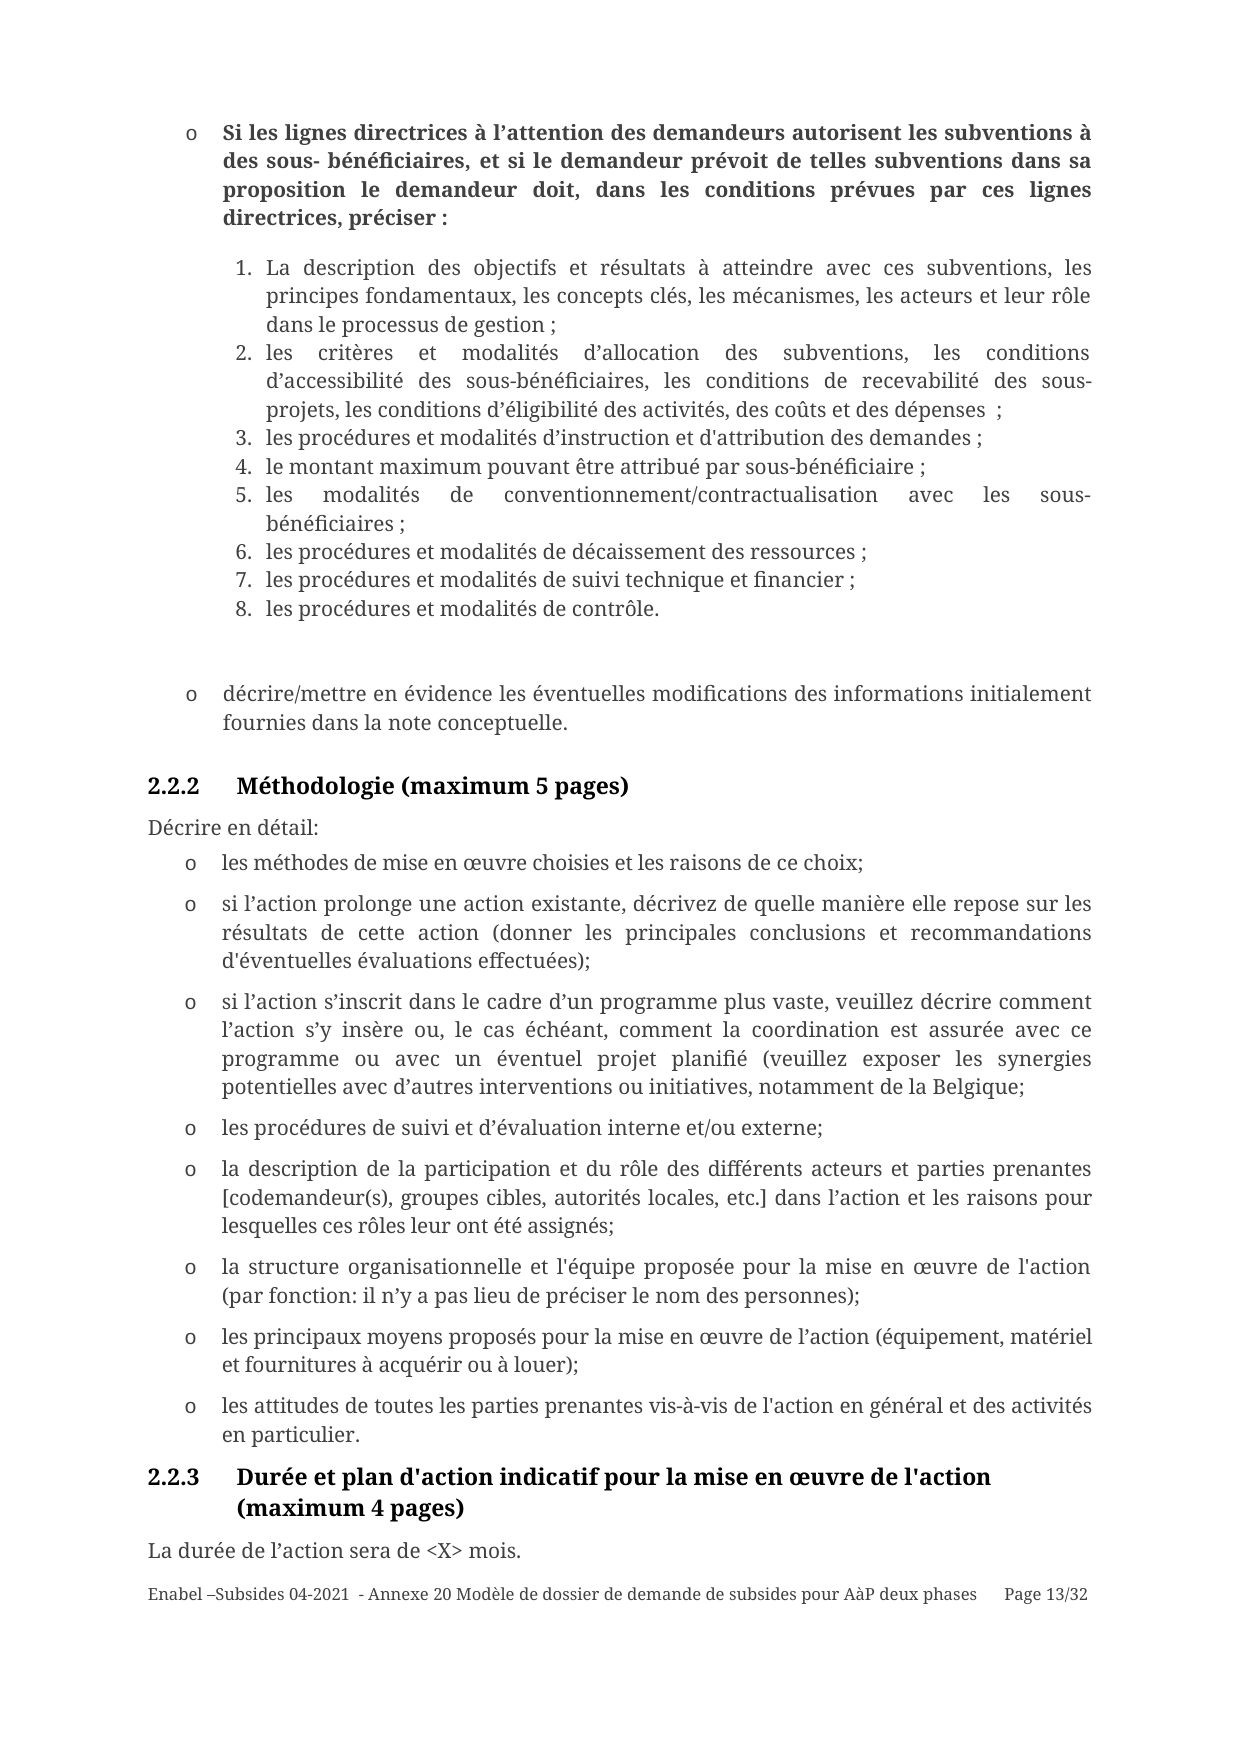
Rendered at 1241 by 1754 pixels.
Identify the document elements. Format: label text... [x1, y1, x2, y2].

subtitle Durée et plan d'action indicatif pour la mise en œuvre de l'action (maximum 4 pages) [148, 1461, 1092, 1523]
list si l’action s’inscrit dans le cadre d’un programme plus vaste, veuillez décrire comment l’action s’y insère ou, le cas échéant, comment la coordination est assurée avec ce programme ou avec un éventuel projet planifié (veuillez exposer les synergies potentielles avec d’autres interventions ou initiatives, notamment de la Belgique; [184, 987, 1092, 1101]
list les attitudes de toutes les parties prenantes vis-à-vis de l'action en général et des activités en particulier. [184, 1391, 1092, 1448]
list La description des objectifs et résultats à atteindre avec ces subventions, les principes fondamentaux, les concepts clés, les mécanismes, les acteurs et leur rôle dans le processus de gestion ; [235, 253, 1092, 338]
list la description de la participation et du rôle des différents acteurs et parties prenantes [codemandeur(s), groupes cibles, autorités locales, etc.] dans l’action et les raisons pour lesquelles ces rôles leur ont été assignés; [184, 1154, 1092, 1240]
list Si les lignes directrices à l’attention des demandeurs autorisent les subventions à des sous- bénéficiaires, et si le demandeur prévoit de telles subventions dans sa proposition le demandeur doit, dans les conditions prévues par ces lignes directrices, préciser : [185, 118, 1092, 232]
text Décrire en détail: [148, 813, 1092, 842]
list les méthodes de mise en œuvre choisies et les raisons de ce choix; [184, 848, 1092, 877]
text La durée de l’action sera de <X> mois. [148, 1536, 1092, 1564]
subtitle Méthodologie (maximum 5 pages) [148, 770, 1092, 801]
list les procédures de suivi et d’évaluation interne et/ou externe; [184, 1113, 1092, 1142]
list les procédures et modalités de suivi technique et financier ; [235, 566, 1092, 594]
list les modalités de conventionnement/contractualisation avec les sous-bénéficiaires ; [235, 480, 1092, 537]
list la structure organisationnelle et l'équipe proposée pour la mise en œuvre de l'action (par fonction: il n’y a pas lieu de préciser le nom des personnes); [184, 1252, 1092, 1309]
list les critères et modalités d’allocation des subventions, les conditions d’accessibilité des sous-bénéficiaires, les conditions de recevabilité des sous-projets, les conditions d’éligibilité des activités, des coûts et des dépenses ; [235, 338, 1092, 423]
list les principaux moyens proposés pour la mise en œuvre de l’action (équipement, matériel et fournitures à acquérir ou à louer); [184, 1322, 1092, 1379]
list les procédures et modalités d’instruction et d'attribution des demandes ; [235, 423, 1092, 452]
list décrire/mettre en évidence les éventuelles modifications des informations initialement fournies dans la note conceptuelle. [185, 679, 1092, 736]
list le montant maximum pouvant être attribué par sous-bénéficiaire ; [235, 452, 1092, 480]
list si l’action prolonge une action existante, décrivez de quelle manière elle repose sur les résultats de cette action (donner les principales conclusions et recommandations d'éventuelles évaluations effectuées); [184, 889, 1092, 974]
list les procédures et modalités de décaissement des ressources ; [235, 537, 1092, 566]
list les procédures et modalités de contrôle. [235, 594, 1092, 622]
